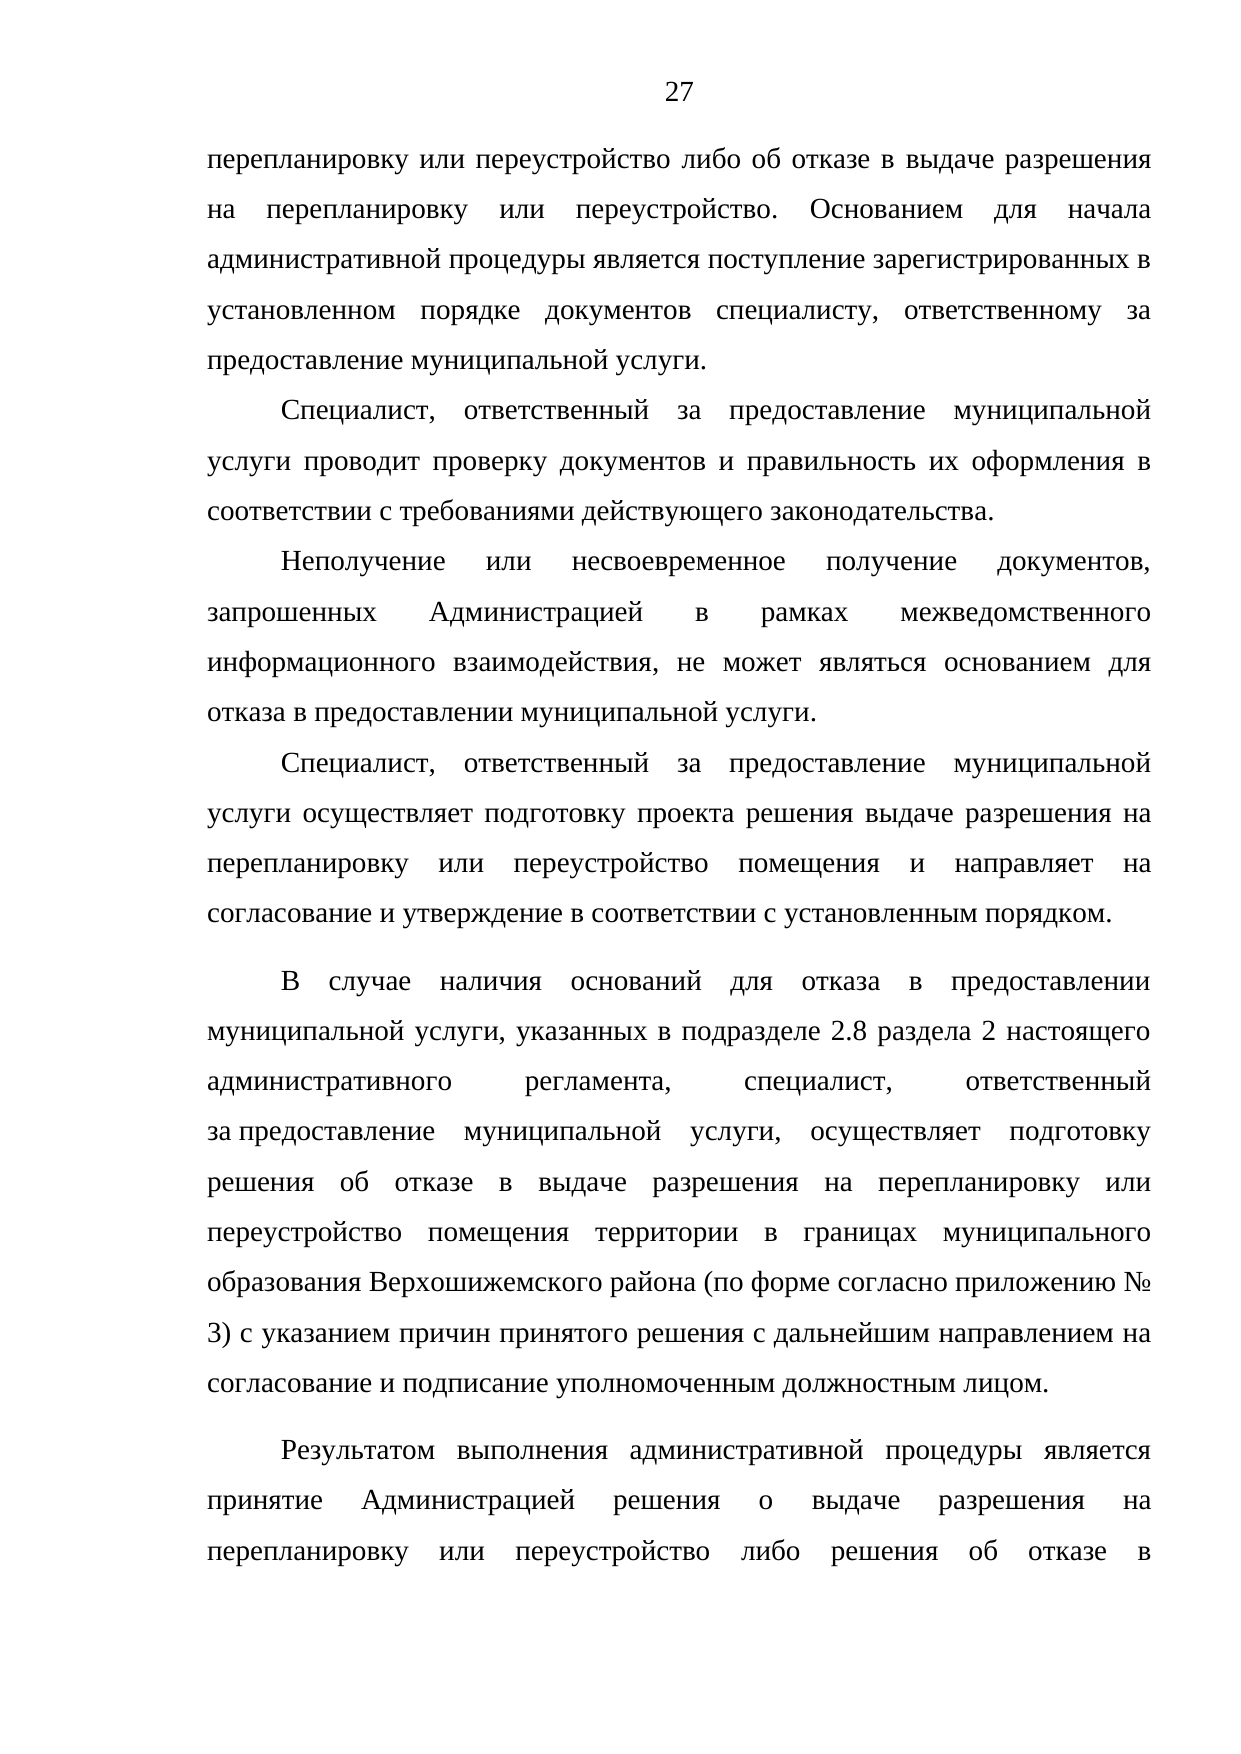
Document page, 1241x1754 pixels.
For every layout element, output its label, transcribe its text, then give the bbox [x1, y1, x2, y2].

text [207, 1432, 1152, 1566]
text Специалист, ответственный за предоставление муниципальной услуги осуществляет подготовку проекта решения выдаче разрешения на перепланировку или переустройство помещения и направляет на согласование и утверждение в соответствии с установленным порядком. [207, 745, 1152, 929]
text Неполучение или несвоевременное получение документов, запрошенных Администрацией в рамках межведомственного информационного взаимодействия, не может являться основанием для отказа в предоставлении муниципальной услуги. [207, 543, 1152, 728]
text Специалист, ответственный за предоставление муниципальной услуги проводит проверку документов и правильность их оформления в соответствии с требованиями действующего законодательства. [207, 392, 1152, 527]
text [207, 141, 1152, 376]
text В случае наличия оснований для отказа в предоставлении муниципальной услуги, указанных в подразделе 2.8 раздела 2 настоящего административного регламента, специалист, ответственный за предоставление муниципальной услуги, осуществляет подготовку решения об отказе в выдаче разрешения на перепланировку или переустройство помещения территории в границах муниципального образования Верхошижемского района (по форме согласно приложению № 3) с указанием причин принятого решения с дальнейшим направлением на согласование и подписание уполномоченным должностным лицом. [207, 963, 1152, 1399]
